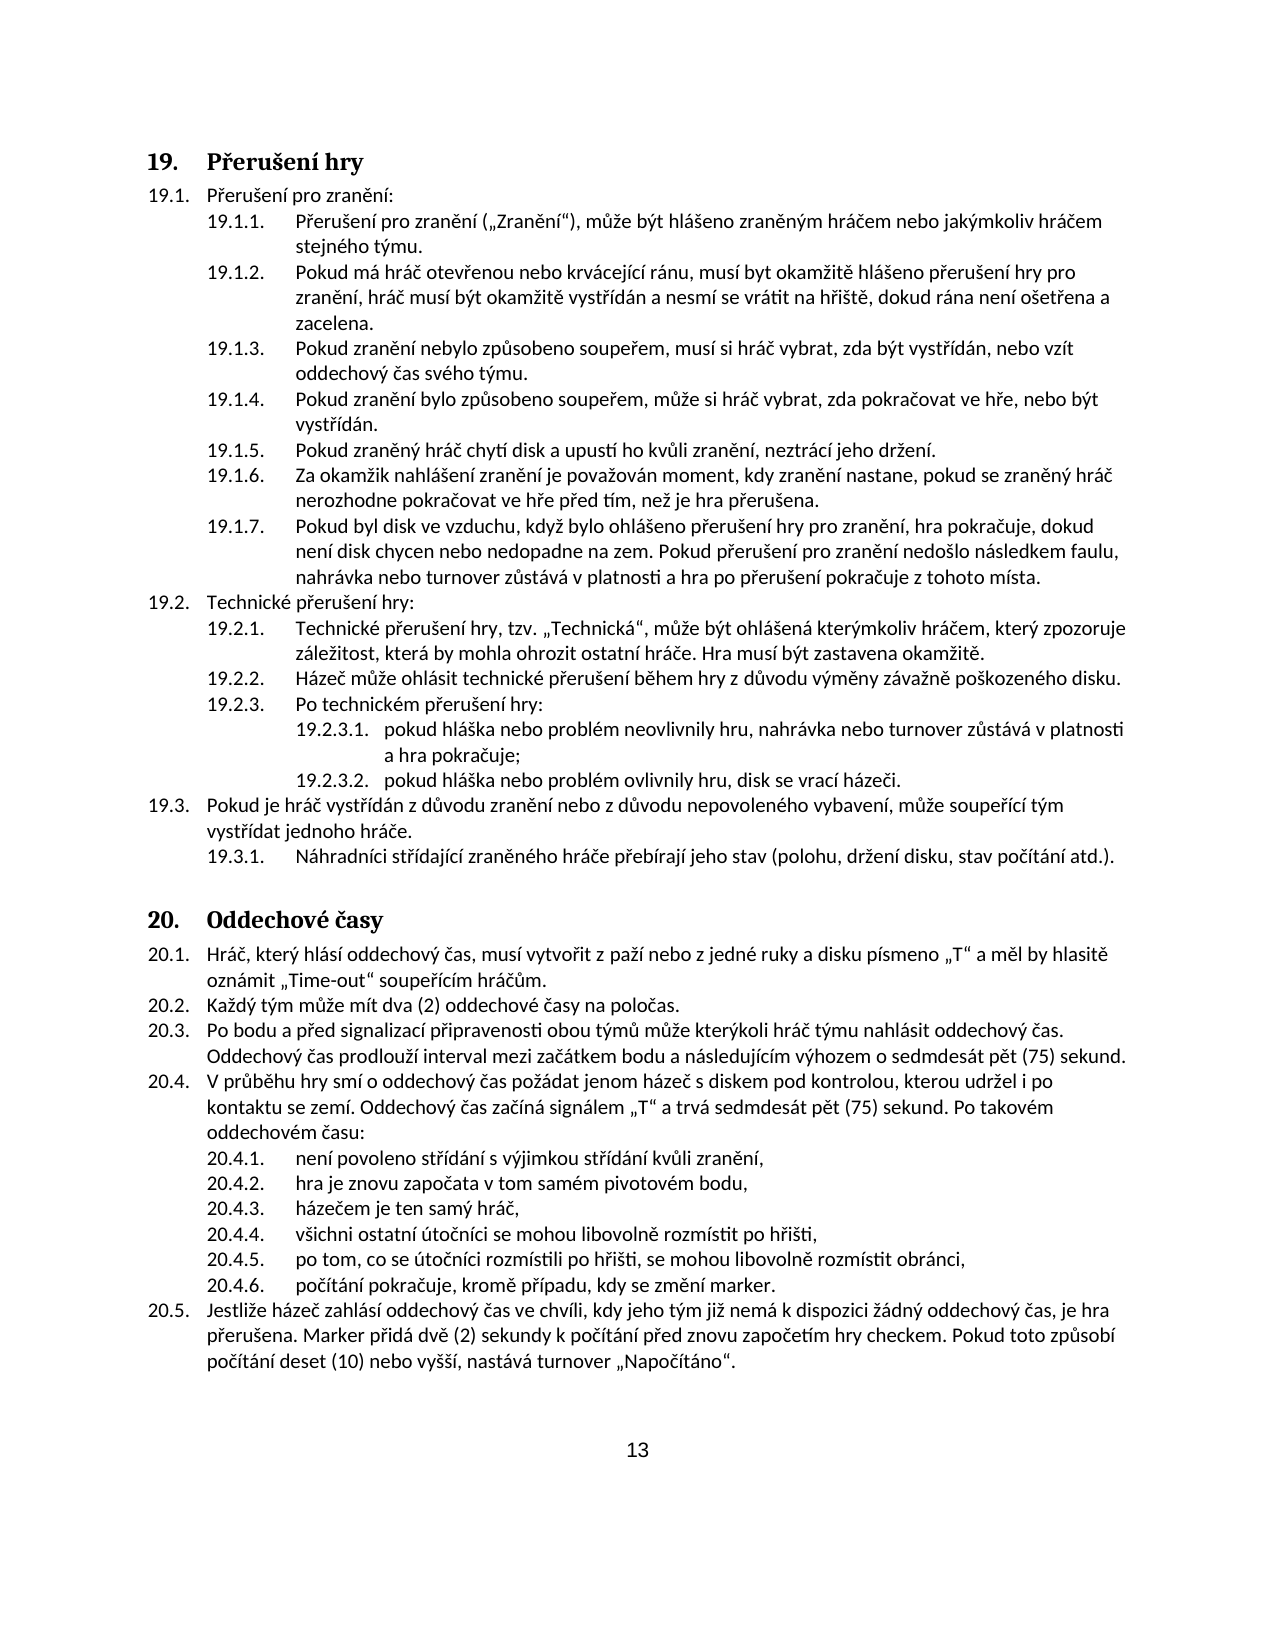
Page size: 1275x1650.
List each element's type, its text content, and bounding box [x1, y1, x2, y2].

list Technické přerušení hry: [148, 589, 1127, 615]
list Technické přerušení hry, tzv. „Technická“, může být ohlášená kterýmkoliv hráčem, který zpozoruje záležitost, která by mohla ohrozit ostatní hráče. Hra musí být zastavena okamžitě. [207, 615, 1127, 666]
list počítání pokračuje, kromě případu, kdy se změní marker. [207, 1272, 1127, 1297]
list Pokud byl disk ve vzduchu, když bylo ohlášeno přerušení hry pro zranění, hra pokračuje, dokud není disk chycen nebo nedopadne na zem. Pokud přerušení pro zranění nedošlo následkem faulu, nahrávka nebo turnover zůstává v platnosti a hra po přerušení pokračuje z tohoto místa. [207, 513, 1127, 589]
list všichni ostatní útočníci se mohou libovolně rozmístit po hřišti, [207, 1221, 1127, 1246]
list Přerušení pro zranění: [148, 183, 1127, 208]
list Jestliže házeč zahlásí oddechový čas ve chvíli, kdy jeho tým již nemá k dispozici žádný oddechový čas, je hra přerušena. Marker přidá dvě (2) sekundy k počítání před znovu započetím hry checkem. Pokud toto způsobí počítání deset (10) nebo vyšší, nastává turnover „Napočítáno“. [148, 1297, 1127, 1373]
list pokud hláška nebo problém ovlivnily hru, disk se vrací házeči. [295, 767, 1127, 793]
list Házeč může ohlásit technické přerušení během hry z důvodu výměny závažně poškozeného disku. [207, 666, 1127, 691]
list Po bodu a před signalizací připravenosti obou týmů může kterýkoli hráč týmu nahlásit oddechový čas. Oddechový čas prodlouží interval mezi začátkem bodu a následujícím výhozem o sedmdesát pět (75) sekund. [148, 1018, 1127, 1068]
list Pokud má hráč otevřenou nebo krvácející ránu, musí byt okamžitě hlášeno přerušení hry pro zranění, hráč musí být okamžitě vystřídán a nesmí se vrátit na hřiště, dokud rána není ošetřena a zacelena. [207, 259, 1127, 335]
list hra je znovu započata v tom samém pivotovém bodu, [207, 1170, 1127, 1196]
list Pokud zraněný hráč chytí disk a upustí ho kvůli zranění, neztrácí jeho držení. [207, 437, 1127, 462]
list pokud hláška nebo problém neovlivnily hru, nahrávka nebo turnover zůstává v platnosti a hra pokračuje; [295, 716, 1127, 767]
list Po technickém přerušení hry: [207, 691, 1127, 716]
subtitle Oddechové časy [148, 906, 1187, 935]
list V průběhu hry smí o oddechový čas požádat jenom házeč s diskem pod kontrolou, kterou udržel i po kontaktu se zemí. Oddechový čas začíná signálem „T“ a trvá sedmdesát pět (75) sekund. Po takovém oddechovém času: [148, 1068, 1127, 1145]
list Přerušení pro zranění („Zranění“), může být hlášeno zraněným hráčem nebo jakýmkoliv hráčem stejného týmu. [207, 208, 1127, 259]
list po tom, co se útočníci rozmístili po hřišti, se mohou libovolně rozmístit obránci, [207, 1246, 1127, 1272]
list Pokud je hráč vystřídán z důvodu zranění nebo z důvodu nepovoleného vybavení, může soupeřící tým vystřídat jednoho hráče. [148, 793, 1127, 843]
list Náhradníci střídající zraněného hráče přebírají jeho stav (polohu, držení disku, stav počítání atd.). [207, 843, 1127, 869]
list Každý tým může mít dva (2) oddechové časy na poločas. [148, 992, 1127, 1018]
subtitle Přerušení hry [148, 148, 1187, 176]
list házečem je ten samý hráč, [207, 1196, 1127, 1221]
list Za okamžik nahlášení zranění je považován moment, kdy zranění nastane, pokud se zraněný hráč nerozhodne pokračovat ve hře před tím, než je hra přerušena. [207, 462, 1127, 513]
list Hráč, který hlásí oddechový čas, musí vytvořit z paží nebo z jedné ruky a disku písmeno „T“ a měl by hlasitě oznámit „Time-out“ soupeřícím hráčům. [148, 941, 1127, 992]
list Pokud zranění bylo způsobeno soupeřem, může si hráč vybrat, zda pokračovat ve hře, nebo být vystřídán. [207, 386, 1127, 437]
list Pokud zranění nebylo způsobeno soupeřem, musí si hráč vybrat, zda být vystřídán, nebo vzít oddechový čas svého týmu. [207, 335, 1127, 386]
list není povoleno střídání s výjimkou střídání kvůli zranění, [207, 1145, 1127, 1170]
